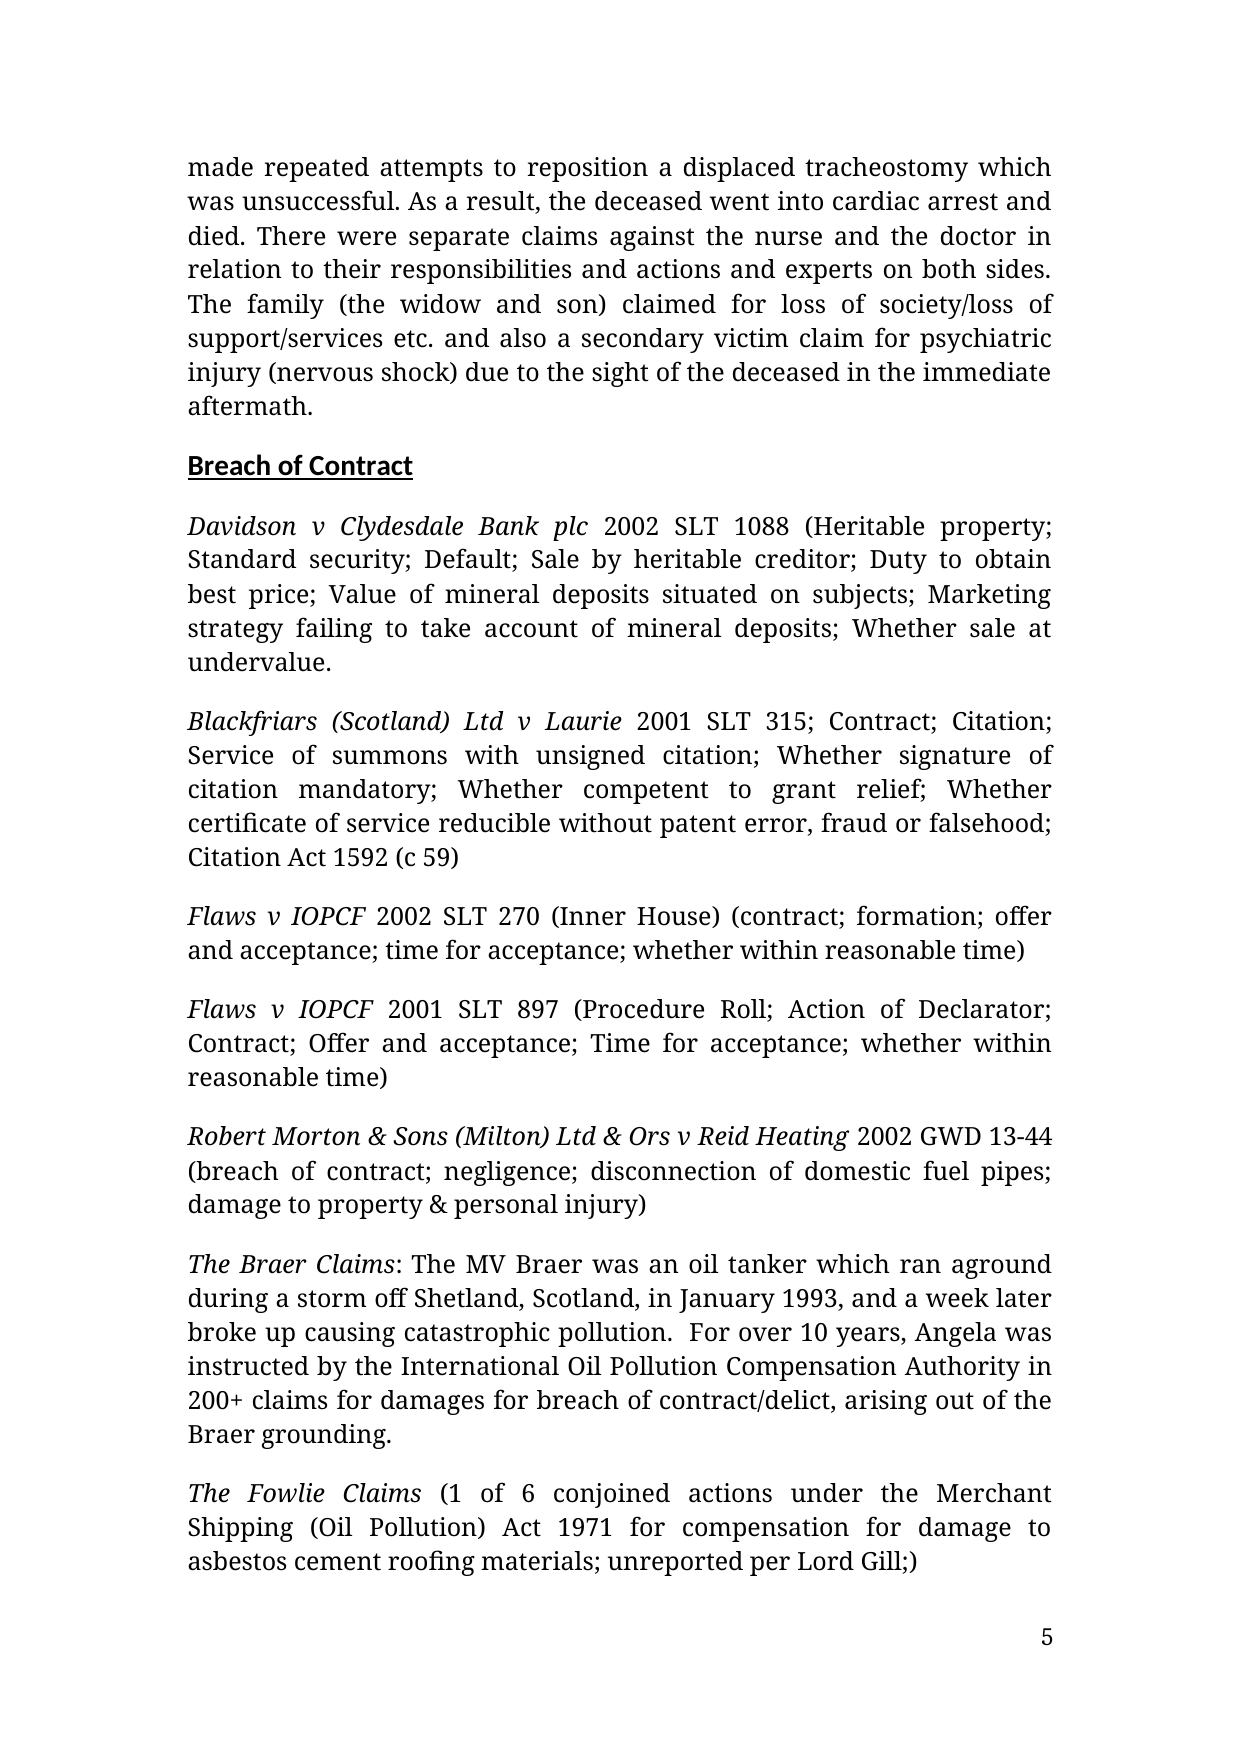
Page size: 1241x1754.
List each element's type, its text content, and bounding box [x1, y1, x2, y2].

text Robert Morton & Sons (Milton) Ltd & Ors v Reid Heating 2002 GWD 13-44 (breach of contract; negligence; disconnection of domestic fuel pipes; damage to property & personal injury) [187, 1119, 1053, 1221]
text Davidson v Clydesdale Bank plc 2002 SLT 1088 (Heritable property; Standard security; Default; Sale by heritable creditor; Duty to obtain best price; Value of mineral deposits situated on subjects; Marketing strategy failing to take account of mineral deposits; Whether sale at undervalue. [187, 508, 1053, 678]
text Flaws v IOPCF 2001 SLT 897 (Procedure Roll; Action of Declarator; Contract; Offer and acceptance; Time for acceptance; whether within reasonable time) [187, 992, 1053, 1094]
text Flaws v IOPCF 2002 SLT 270 (Inner House) (contract; formation; offer and acceptance; time for acceptance; whether within reasonable time) [187, 899, 1053, 967]
text The Fowlie Claims (1 of 6 conjoined actions under the Merchant Shipping (Oil Pollution) Act 1971 for compensation for damage to asbestos cement roofing materials; unreported per Lord Gill;) [187, 1476, 1053, 1578]
text Blackfriars (Scotland) Ltd v Laurie 2001 SLT 315; Contract; Citation; Service of summons with unsigned citation; Whether signature of citation mandatory; Whether competent to grant relief; Whether certificate of service reducible without patent error, fraud or falsehood; Citation Act 1592 (c 59) [187, 703, 1053, 874]
text Breach of Contract [187, 447, 1053, 483]
text The Braer Claims: The MV Braer was an oil tanker which ran aground during a storm off Shetland, Scotland, in January 1993, and a week later broke up causing catastrophic pollution. For over 10 years, Angela was instructed by the International Oil Pollution Compensation Authority in 200+ claims for damages for breach of contract/delict, arising out of the Braer grounding. [187, 1246, 1053, 1451]
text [187, 150, 1053, 422]
